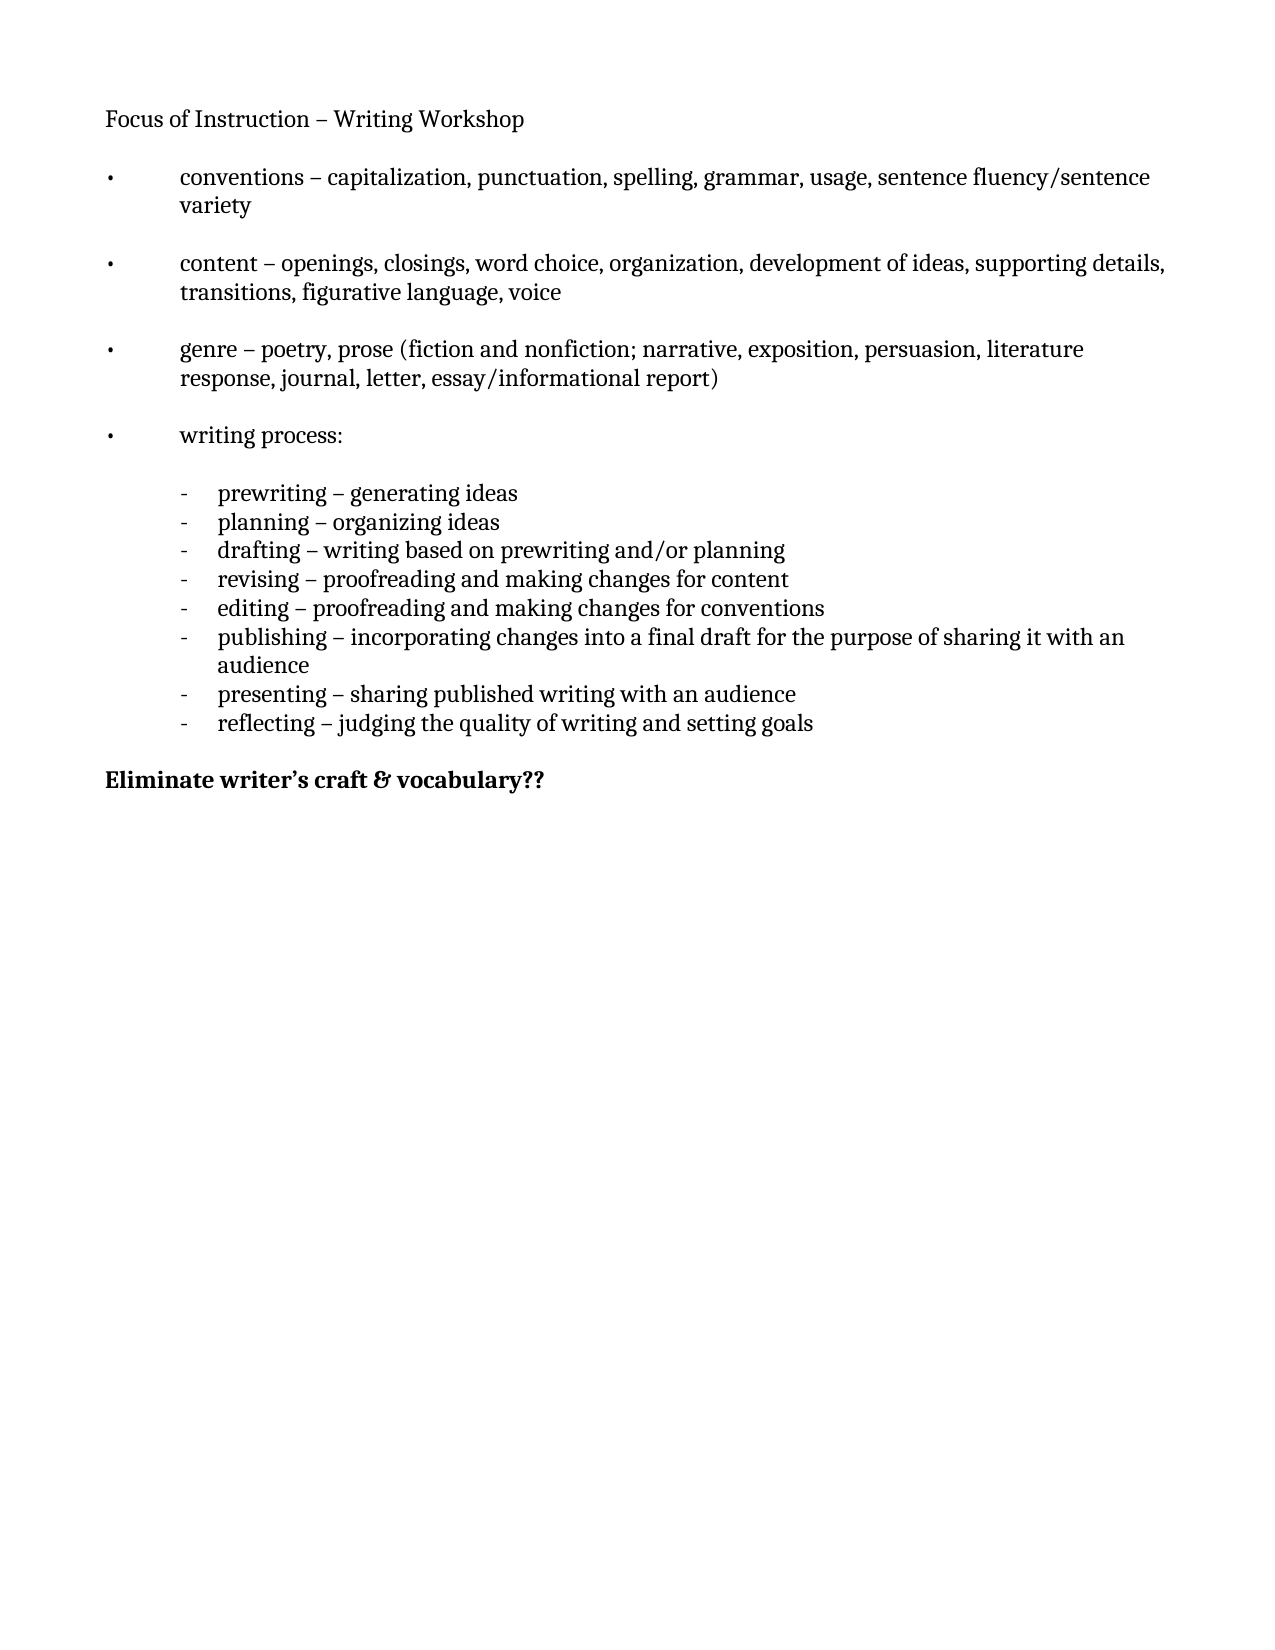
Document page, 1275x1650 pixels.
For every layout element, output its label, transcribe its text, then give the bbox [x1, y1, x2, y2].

list planning – organizing ideas [180, 507, 1170, 536]
text Eliminate writer’s craft & vocabulary?? [105, 766, 1170, 795]
list editing – proofreading and making changes for conventions [180, 594, 1170, 622]
text • content – openings, closings, word choice, organization, development of ideas, supporting details, transitions, figurative language, voice [105, 249, 1170, 306]
list prewriting – generating ideas [180, 479, 1170, 507]
list drafting – writing based on prewriting and/or planning [180, 536, 1170, 565]
list revising – proofreading and making changes for content [180, 565, 1170, 594]
text • genre – poetry, prose (fiction and nonfiction; narrative, exposition, persuasion, literature response, journal, letter, essay/informational report) [105, 335, 1170, 392]
text • conventions – capitalization, punctuation, spelling, grammar, usage, sentence fluency/sentence variety [105, 162, 1170, 220]
list reflecting – judging the quality of writing and setting goals [180, 709, 1170, 737]
text Focus of Instruction – Writing Workshop [105, 105, 1170, 134]
text • writing process: [105, 421, 1170, 450]
list presenting – sharing published writing with an audience [180, 680, 1170, 709]
list publishing – incorporating changes into a final draft for the purpose of sharing it with an audience [180, 622, 1170, 680]
